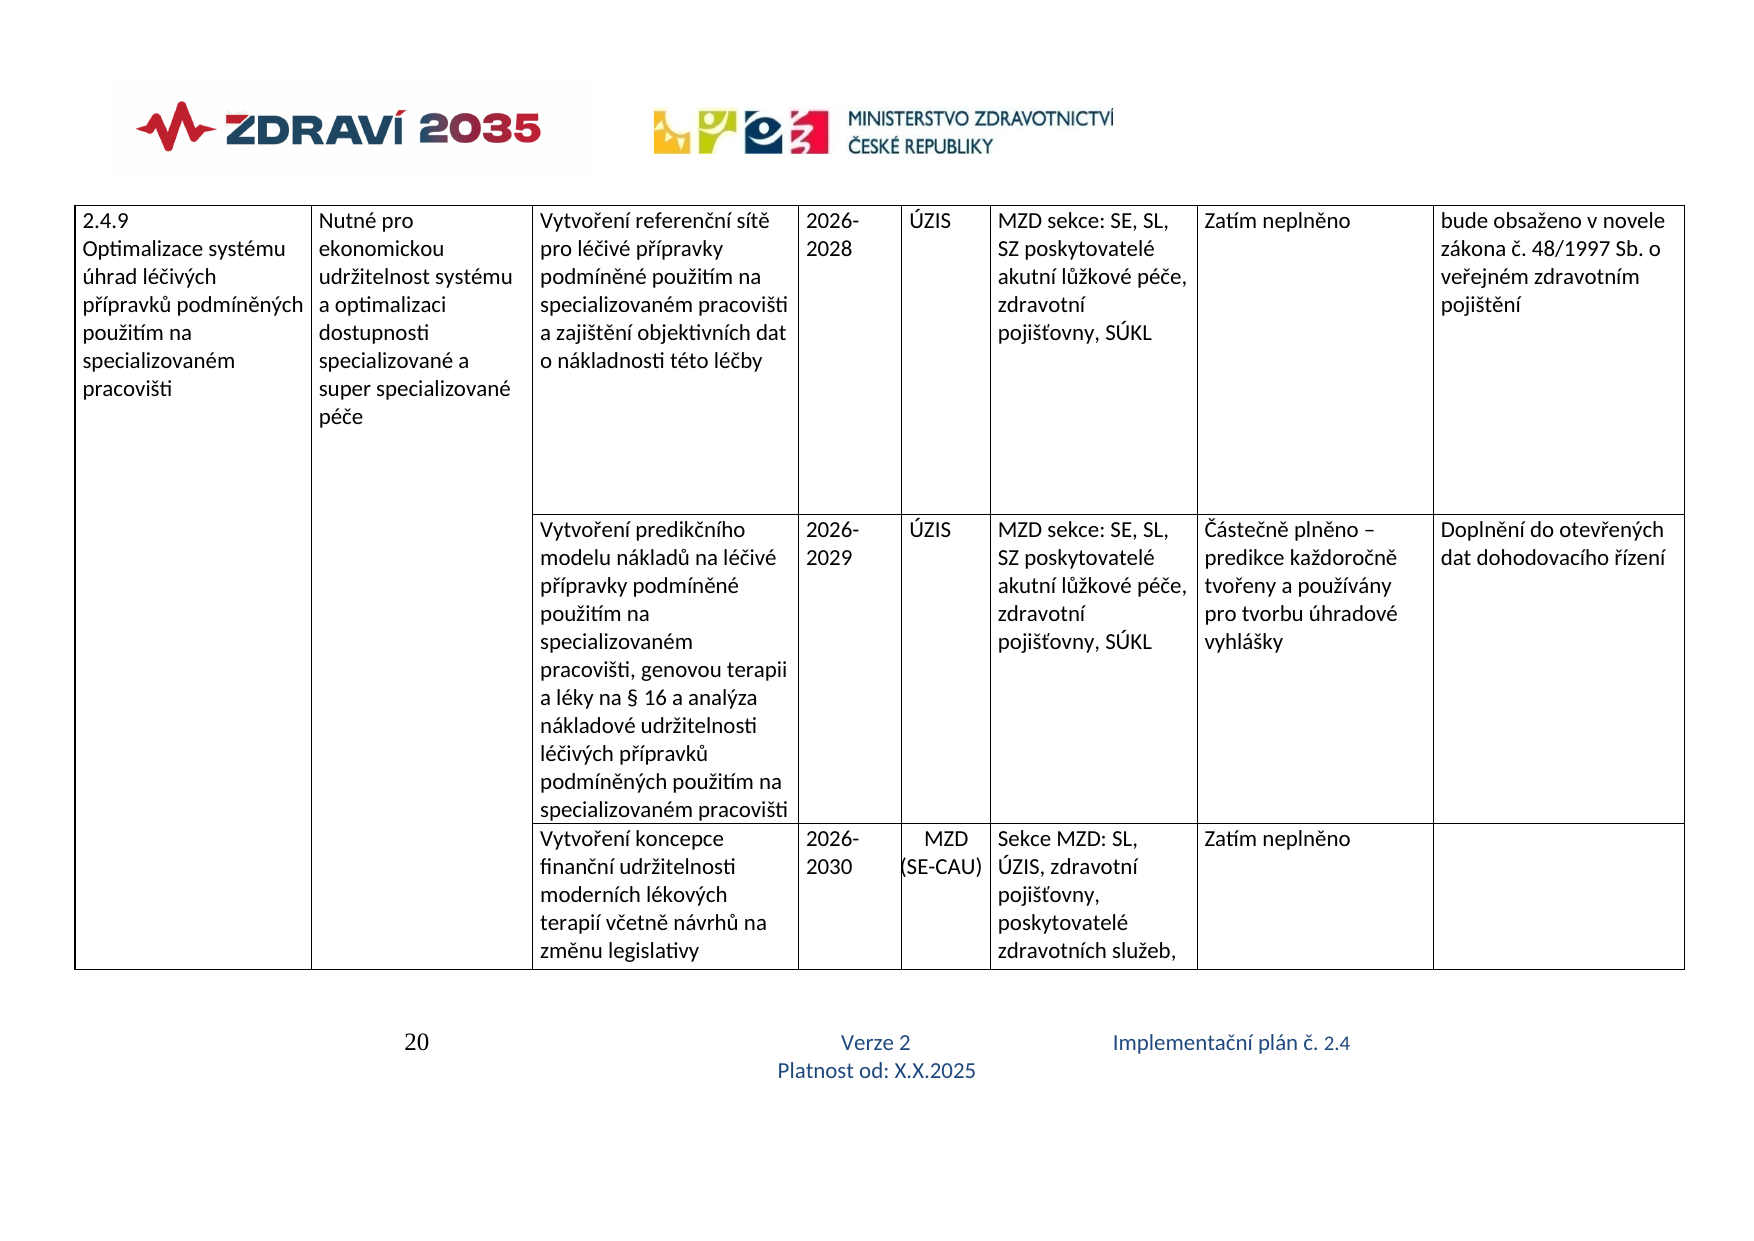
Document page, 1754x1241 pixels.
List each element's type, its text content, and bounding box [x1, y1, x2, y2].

table_cell Vytvoření predikčního modelu nákladů na léčivé přípravky podmíněné použitím na specializovaném pracovišti, genovou terapii a léky na § 16 a analýza nákladové udržitelnosti léčivých přípravků podmíněných použitím na specializovaném pracovišti [533, 515, 798, 823]
table_cell [1434, 824, 1684, 968]
table_cell MZD sekce: SE, SL, SZ poskytovatelé akutní lůžkové péče, zdravotní pojišťovny, SÚKL [991, 515, 1197, 823]
table_cell ÚZIS [902, 515, 990, 823]
table_cell Vytvoření koncepce finanční udržitelnosti moderních lékových terapií včetně návrhů na změnu legislativy [533, 824, 798, 968]
picture [104, 73, 594, 177]
table_cell 2.4.9 Optimalizace systému úhrad léčivých přípravků podmíněných použitím na specializovaném pracovišti [76, 206, 311, 968]
table_cell Vytvoření referenční sítě pro léčivé přípravky podmíněné použitím na specializovaném pracovišti a zajištění objektivních dat o nákladnosti této léčby [533, 206, 798, 514]
table_cell 2026-2028 [799, 206, 901, 514]
table_cell Zatím neplněno [1198, 824, 1433, 968]
table_cell Doplnění do otevřených dat dohodovacího řízení [1434, 515, 1684, 823]
table_cell Nutné pro ekonomickou udržitelnost systému a optimalizaci dostupnosti specializované a super specializované péče [312, 206, 532, 968]
table_cell MZD sekce: SE, SL, SZ poskytovatelé akutní lůžkové péče, zdravotní pojišťovny, SÚKL [991, 206, 1197, 514]
table_cell MZD (SE-CAU) [902, 824, 990, 968]
table_cell Sekce MZD: SL, ÚZIS, zdravotní pojišťovny, poskytovatelé zdravotních služeb, SÚKL [991, 824, 1197, 968]
table_cell 2026-2029 [799, 515, 901, 823]
table_cell 2026-2030 [799, 824, 901, 968]
table_cell Zatím neplněno [1198, 206, 1433, 514]
table_cell ÚZIS [902, 206, 990, 514]
picture [653, 107, 1114, 154]
table_cell bude obsaženo v novele zákona č. 48/1997 Sb. o veřejném zdravotním pojištění [1434, 206, 1684, 514]
table_cell Částečně plněno – predikce každoročně tvořeny a používány pro tvorbu úhradové vyhlášky [1198, 515, 1433, 823]
